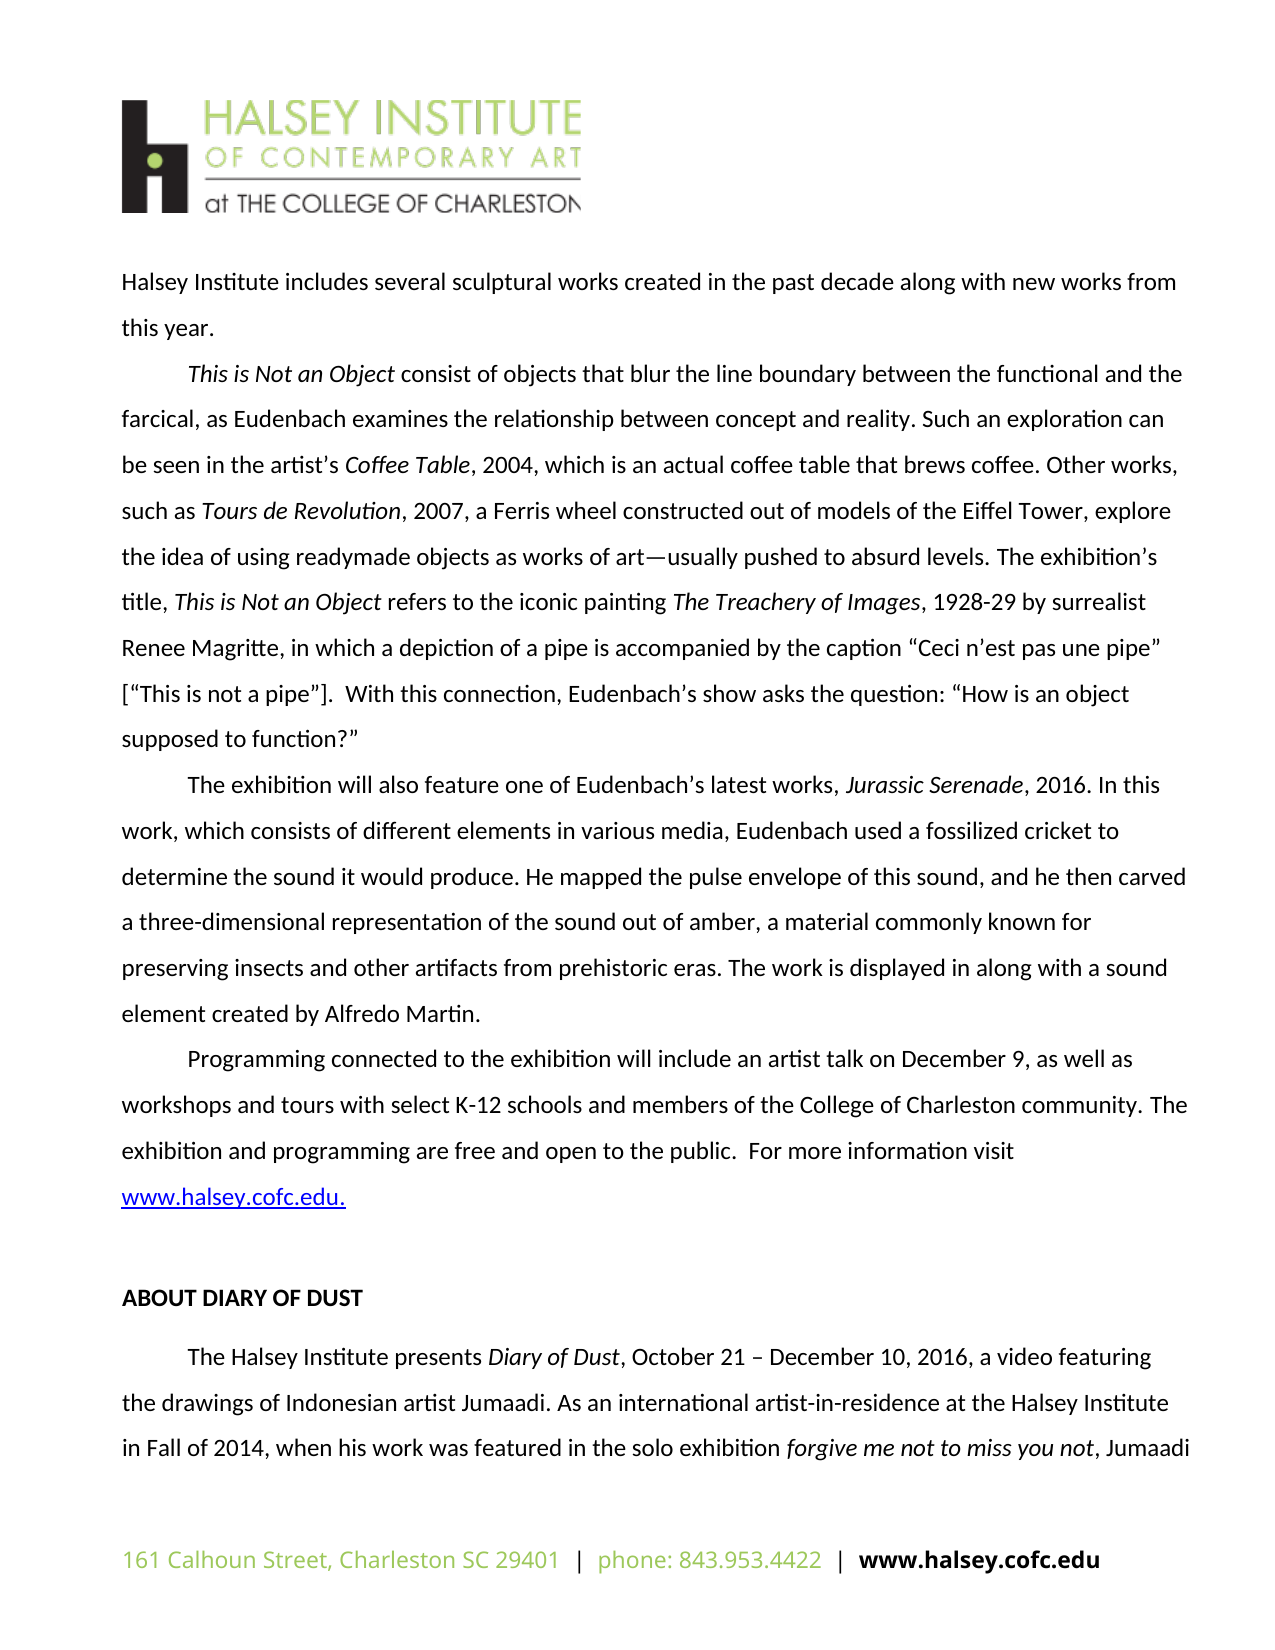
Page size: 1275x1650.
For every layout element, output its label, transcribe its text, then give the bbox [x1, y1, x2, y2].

text ABOUT DIARY OF DUST [122, 1283, 1191, 1313]
text Programming connected to the exhibition will include an artist talk on December 9, as well as workshops and tours with select K-12 schools and members of the College of Charleston community. The exhibition and programming are free and open to the public. For more information visit www.halsey.cofc.edu. [121, 1044, 1191, 1211]
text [122, 1341, 1191, 1463]
text This is Not an Object consist of objects that blur the line boundary between the functional and the farcical, as Eudenbach examines the relationship between concept and reality. Such an exploration can be seen in the artist’s Coffee Table, 2004, which is an actual coffee table that brews coffee. Other works, such as Tours de Revolution, 2007, a Ferris wheel constructed out of models of the Eiffel Tower, explore the idea of using readymade objects as works of art—usually pushed to absurd levels. The exhibition’s title, This is Not an Object refers to the iconic painting The Treachery of Images, 1928-29 by surrealist Renee Magritte, in which a depiction of a pipe is accompanied by the caption “Ceci n’est pas une pipe” [“This is not a pipe”]. With this connection, Eudenbach’s show asks the question: “How is an object supposed to function?” [121, 358, 1191, 754]
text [121, 266, 1191, 342]
text The exhibition will also feature one of Eudenbach’s latest works, Jurassic Serenade, 2016. In this work, which consists of different elements in various media, Eudenbach used a fossilized cricket to determine the sound it would produce. He mapped the pulse envelope of this sound, and he then carved a three-dimensional representation of the sound out of amber, a material commonly known for preserving insects and other artifacts from prehistoric eras. The work is displayed in along with a sound element created by Alfredo Martin. [121, 769, 1191, 1028]
